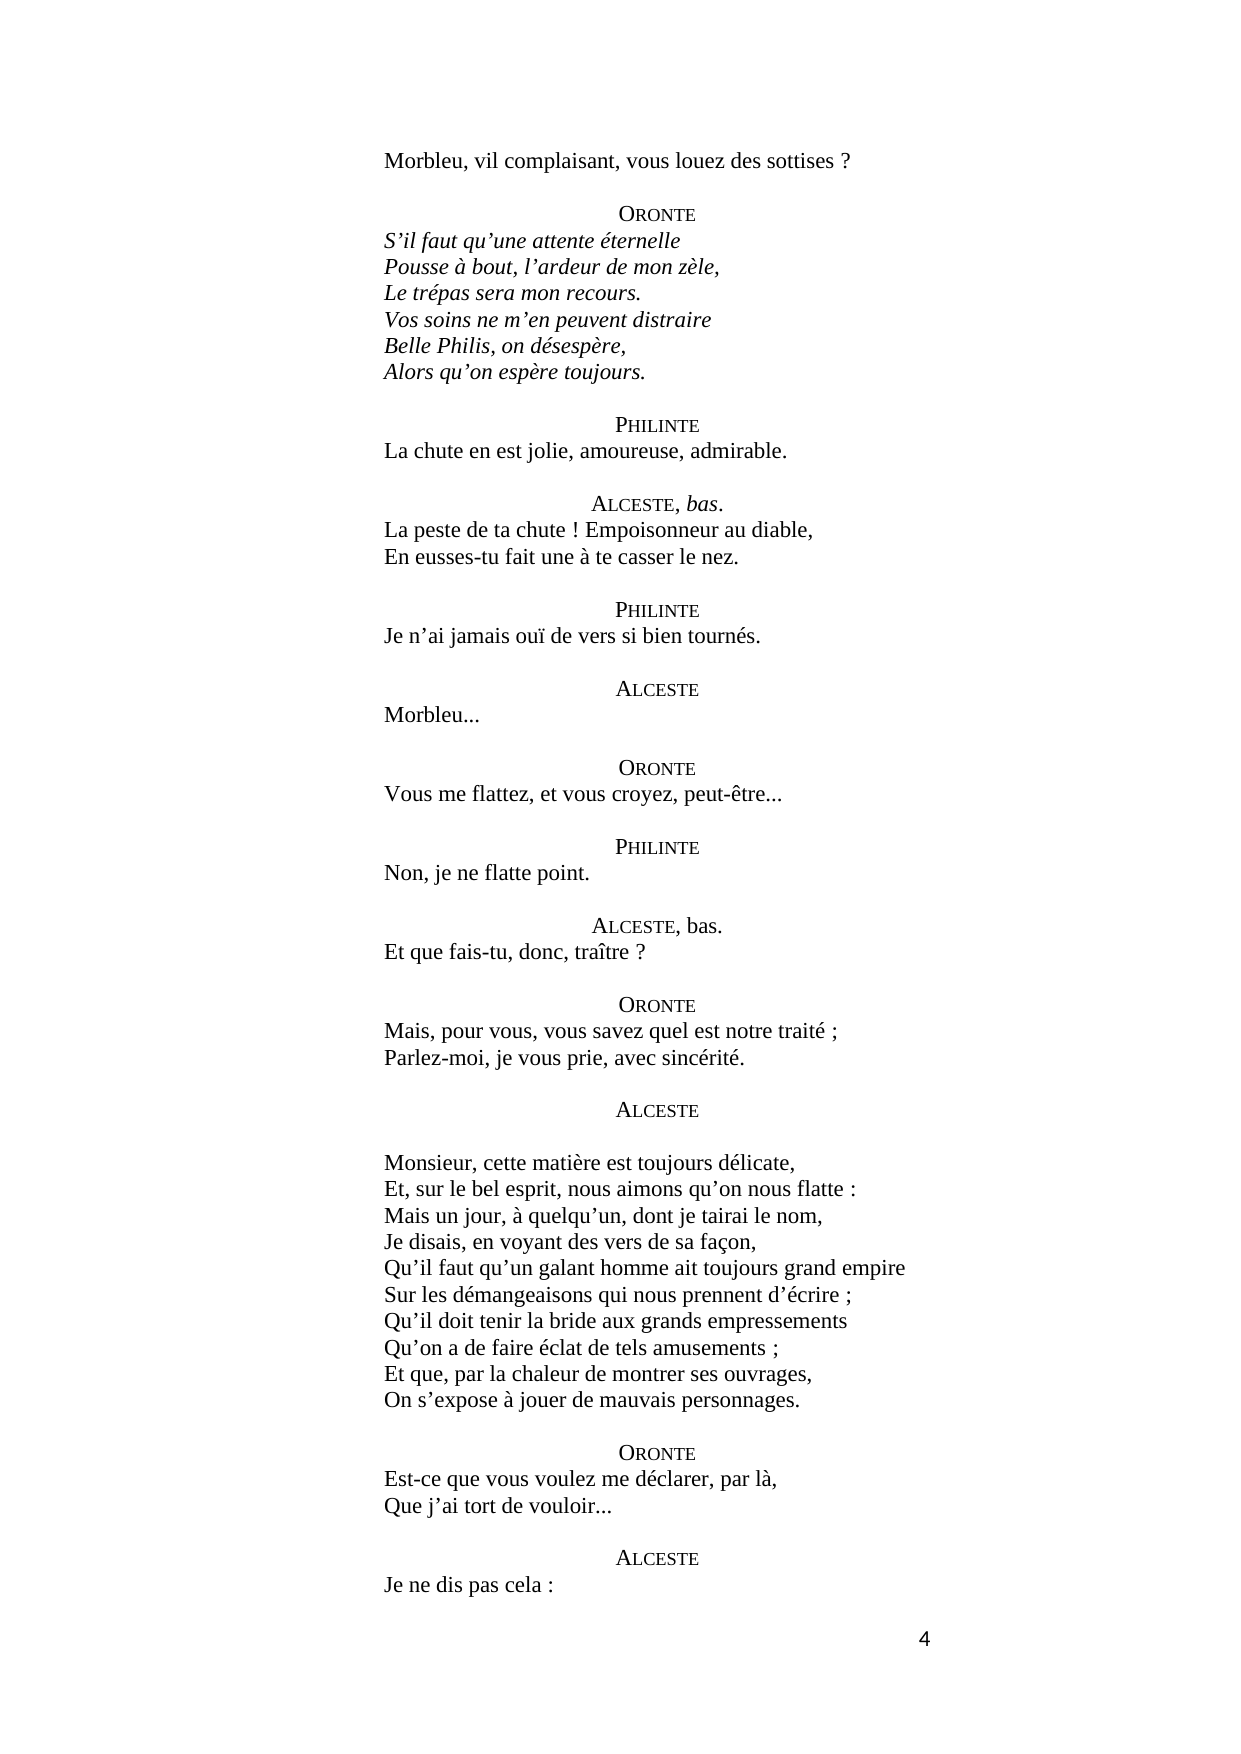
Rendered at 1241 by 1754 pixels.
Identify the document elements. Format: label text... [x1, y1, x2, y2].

text La peste de ta chute ! Empoisonneur au diable, [384, 517, 930, 543]
text Oronte [384, 1413, 930, 1465]
text Alceste [384, 648, 930, 701]
text Oronte [384, 174, 930, 227]
text Mais, pour vous, vous savez quel est notre traité ; [384, 1017, 930, 1044]
text Qu’il faut qu’un galant homme ait toujours grand empire Sur les démangeaisons qui nous prennent d’écrire ; Qu’il doit tenir la bride aux grands empressements Qu’on a de faire éclat de tels amusements ; Et que, par la chaleur de montrer ses ouvrages, [384, 1254, 930, 1386]
text Morbleu, vil complaisant, vous louez des sottises ? [384, 148, 930, 174]
text Oronte [384, 727, 930, 780]
text Oronte [384, 964, 930, 1017]
text Je ne dis pas cela : [384, 1571, 930, 1597]
text Alceste, bas. [384, 886, 930, 938]
text Vos soins ne m’en peuvent distraire Belle Philis, on désespère, Alors qu’on espère toujours. [384, 306, 930, 385]
text On s’expose à jouer de mauvais personnages. [384, 1386, 930, 1413]
text Je n’ai jamais ouï de vers si bien tournés. [384, 622, 930, 648]
text Morbleu... [384, 701, 930, 727]
text Alceste, bas. [384, 464, 930, 517]
text Est-ce que vous voulez me déclarer, par là, Que j’ai tort de vouloir... [384, 1465, 930, 1518]
text Parlez-moi, je vous prie, avec sincérité. [384, 1044, 930, 1070]
text Monsieur, cette matière est toujours délicate, Et, sur le bel esprit, nous aimons qu’on nous flatte : Mais un jour, à quelqu’un, dont je tairai le nom, Je disais, en voyant des vers de sa façon, [384, 1149, 930, 1254]
text Alceste [384, 1070, 930, 1123]
text Et que fais-tu, donc, traître ? [384, 938, 930, 964]
text Non, je ne flatte point. [384, 859, 930, 886]
text Philinte [384, 385, 930, 437]
text S’il faut qu’une attente éternelle Pousse à bout, l’ardeur de mon zèle, Le trépas sera mon recours. [384, 227, 930, 306]
text Philinte [384, 806, 930, 859]
text Alceste [384, 1518, 930, 1571]
text Vous me flattez, et vous croyez, peut-être... [384, 780, 930, 806]
text En eusses-tu fait une à te casser le nez. [384, 543, 930, 569]
text La chute en est jolie, amoureuse, admirable. [384, 437, 930, 464]
text Philinte [384, 569, 930, 622]
